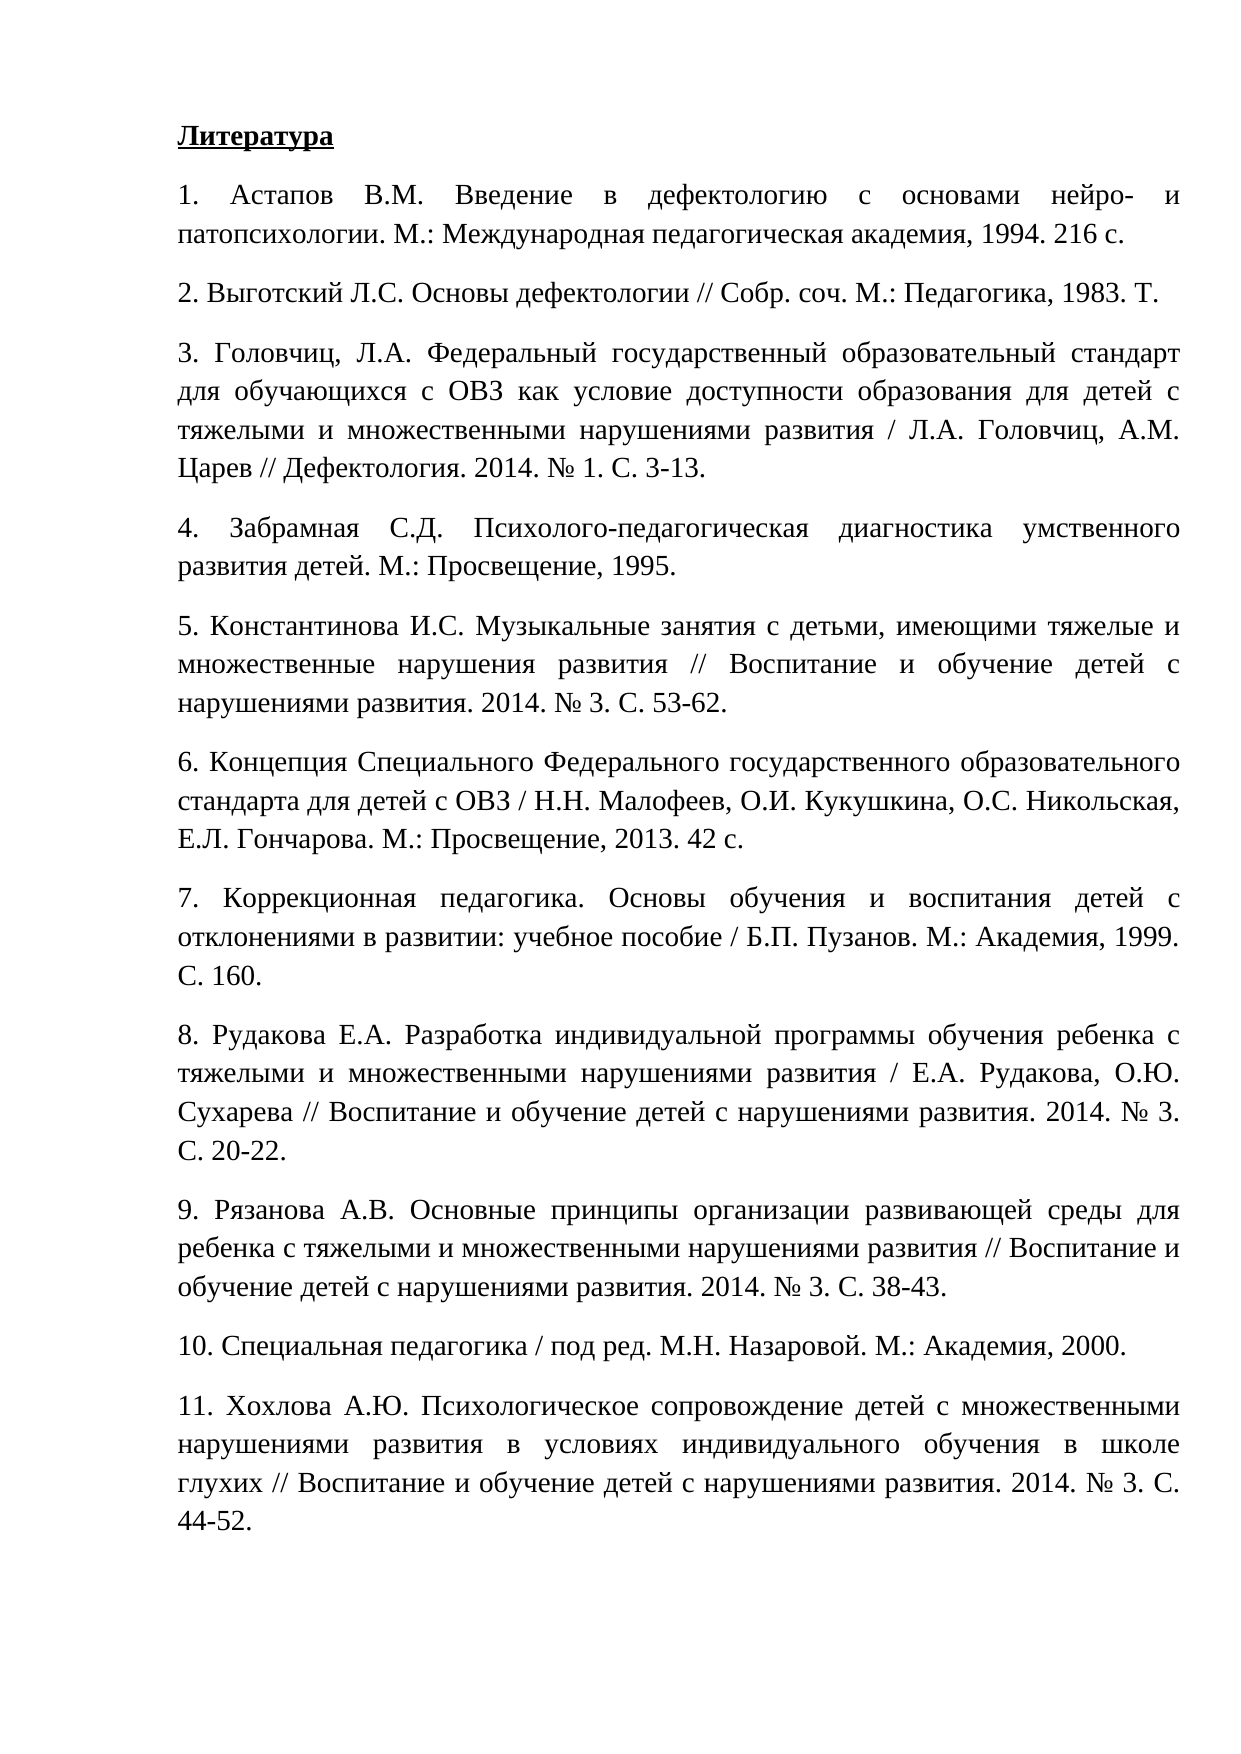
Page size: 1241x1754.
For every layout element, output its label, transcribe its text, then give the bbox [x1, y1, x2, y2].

text 2. Выготский Л.С. Основы дефектологии // Собр. соч. М.: Педагогика, 1983. Т. [177, 275, 1181, 309]
text 1. Астапов В.М. Введение в дефектологию с основами нейро- и патопсихологии. М.: Международная педагогическая академия, 1994. 216 с. [177, 177, 1181, 249]
text 7. Коррекционная педагогика. Основы обучения и воспитания детей с отклонениями в развитии: учебное пособие / Б.П. Пузанов. М.: Академия, 1999. С. 160. [177, 881, 1181, 991]
text 10. Специальная педагогика / под ред. М.Н. Назаровой. М.: Академия, 2000. [177, 1328, 1181, 1362]
text 11. Хохлова А.Ю. Психологическое сопровождение детей с множественными нарушениями развития в условиях индивидуального обучения в школе глухих // Воспитание и обучение детей с нарушениями развития. 2014. № 3. С. 44-52. [177, 1388, 1181, 1537]
text 3. Головчиц, Л.А. Федеральный государственный образовательный стандарт для обучающихся с ОВЗ как условие доступности образования для детей с тяжелыми и множественными нарушениями развития / Л.А. Головчиц, A.M. Царев // Дефектология. 2014. № 1. С. 3-13. [177, 335, 1181, 484]
text 6. Концепция Специального Федерального государственного образовательного стандарта для детей с ОВЗ / Н.Н. Малофеев, О.И. Кукушкина, О.С. Никольская, Е.Л. Гончарова. М.: Просвещение, 2013. 42 с. [177, 744, 1181, 855]
text Литература [177, 118, 1181, 152]
text 5. Константинова И.С. Музыкальные занятия с детьми, имеющими тяжелые и множественные нарушения развития // Воспитание и обучение детей с нарушениями развития. 2014. № 3. С. 53-62. [177, 608, 1181, 718]
text 9. Рязанова А.В. Основные принципы организации развивающей среды для ребенка с тяжелыми и множественными нарушениями развития // Воспитание и обучение детей с нарушениями развития. 2014. № 3. С. 38-43. [177, 1192, 1181, 1303]
text 8. Рудакова Е.А. Разработка индивидуальной программы обучения ребенка с тяжелыми и множественными нарушениями развития / Е.А. Рудакова, О.Ю. Сухарева // Воспитание и обучение детей с нарушениями развития. 2014. № 3. С. 20-22. [177, 1017, 1181, 1166]
text 4. Забрамная С.Д. Психолого-педагогическая диагностика умственного развития детей. М.: Просвещение, 1995. [177, 510, 1181, 582]
